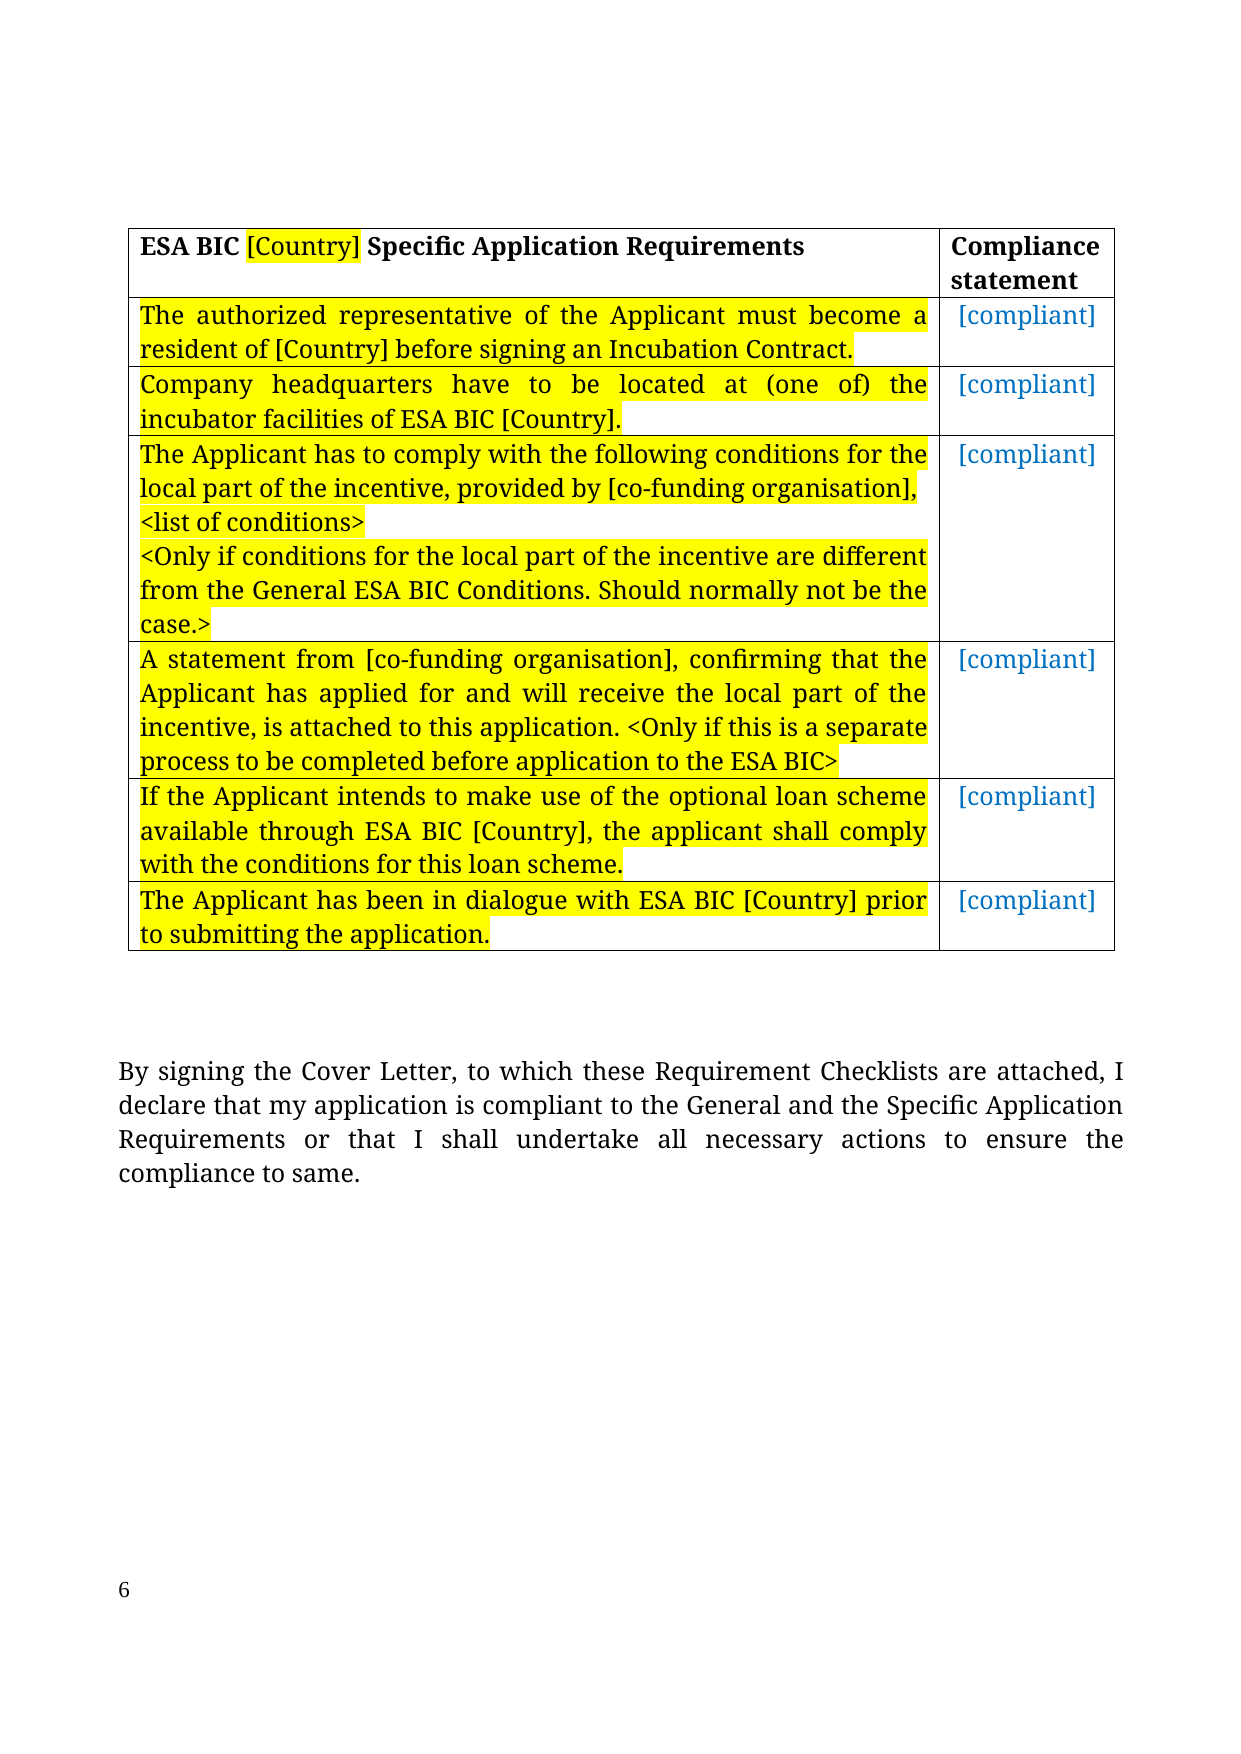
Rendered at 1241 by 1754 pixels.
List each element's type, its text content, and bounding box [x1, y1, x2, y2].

table_cell The Applicant has to comply with the following conditions for the local part of the incentive, provided by [co-funding organisation], <list of conditions> <Only if conditions for the local part of the incentive are different from the General ESA BIC Conditions. Should normally not be the case.> [129, 436, 939, 641]
table_cell [compliant] [940, 882, 1114, 950]
table_cell [compliant] [940, 298, 1114, 366]
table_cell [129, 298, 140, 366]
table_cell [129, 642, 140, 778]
table_header Compliance statement [940, 229, 1114, 297]
table_cell [compliant] [940, 779, 1114, 881]
table_cell Company headquarters have to be located at (one of) the incubator facilities of ESA BIC [Country]. [622, 367, 939, 435]
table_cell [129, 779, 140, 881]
table_cell [compliant] [940, 642, 1114, 778]
table_cell The Applicant has been in dialogue with ESA BIC [Country] prior to submitting the application. [490, 882, 939, 950]
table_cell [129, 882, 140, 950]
table_cell If the Applicant intends to make use of the optional loan scheme available through ESA BIC [Country], the applicant shall comply with the conditions for this loan scheme. [623, 779, 939, 881]
table_header ESA BIC [Country] Specific Application Requirements [129, 229, 939, 297]
table_cell [compliant] [940, 367, 1114, 435]
table_cell [compliant] [940, 436, 1114, 641]
text By signing the Cover Letter, to which these Requirement Checklists are attached, I declare that my application is compliant to the General and the Specific Application Requirements or that I shall undertake all necessary actions to ensure the compliance to same. [118, 1054, 1125, 1190]
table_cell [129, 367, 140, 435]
